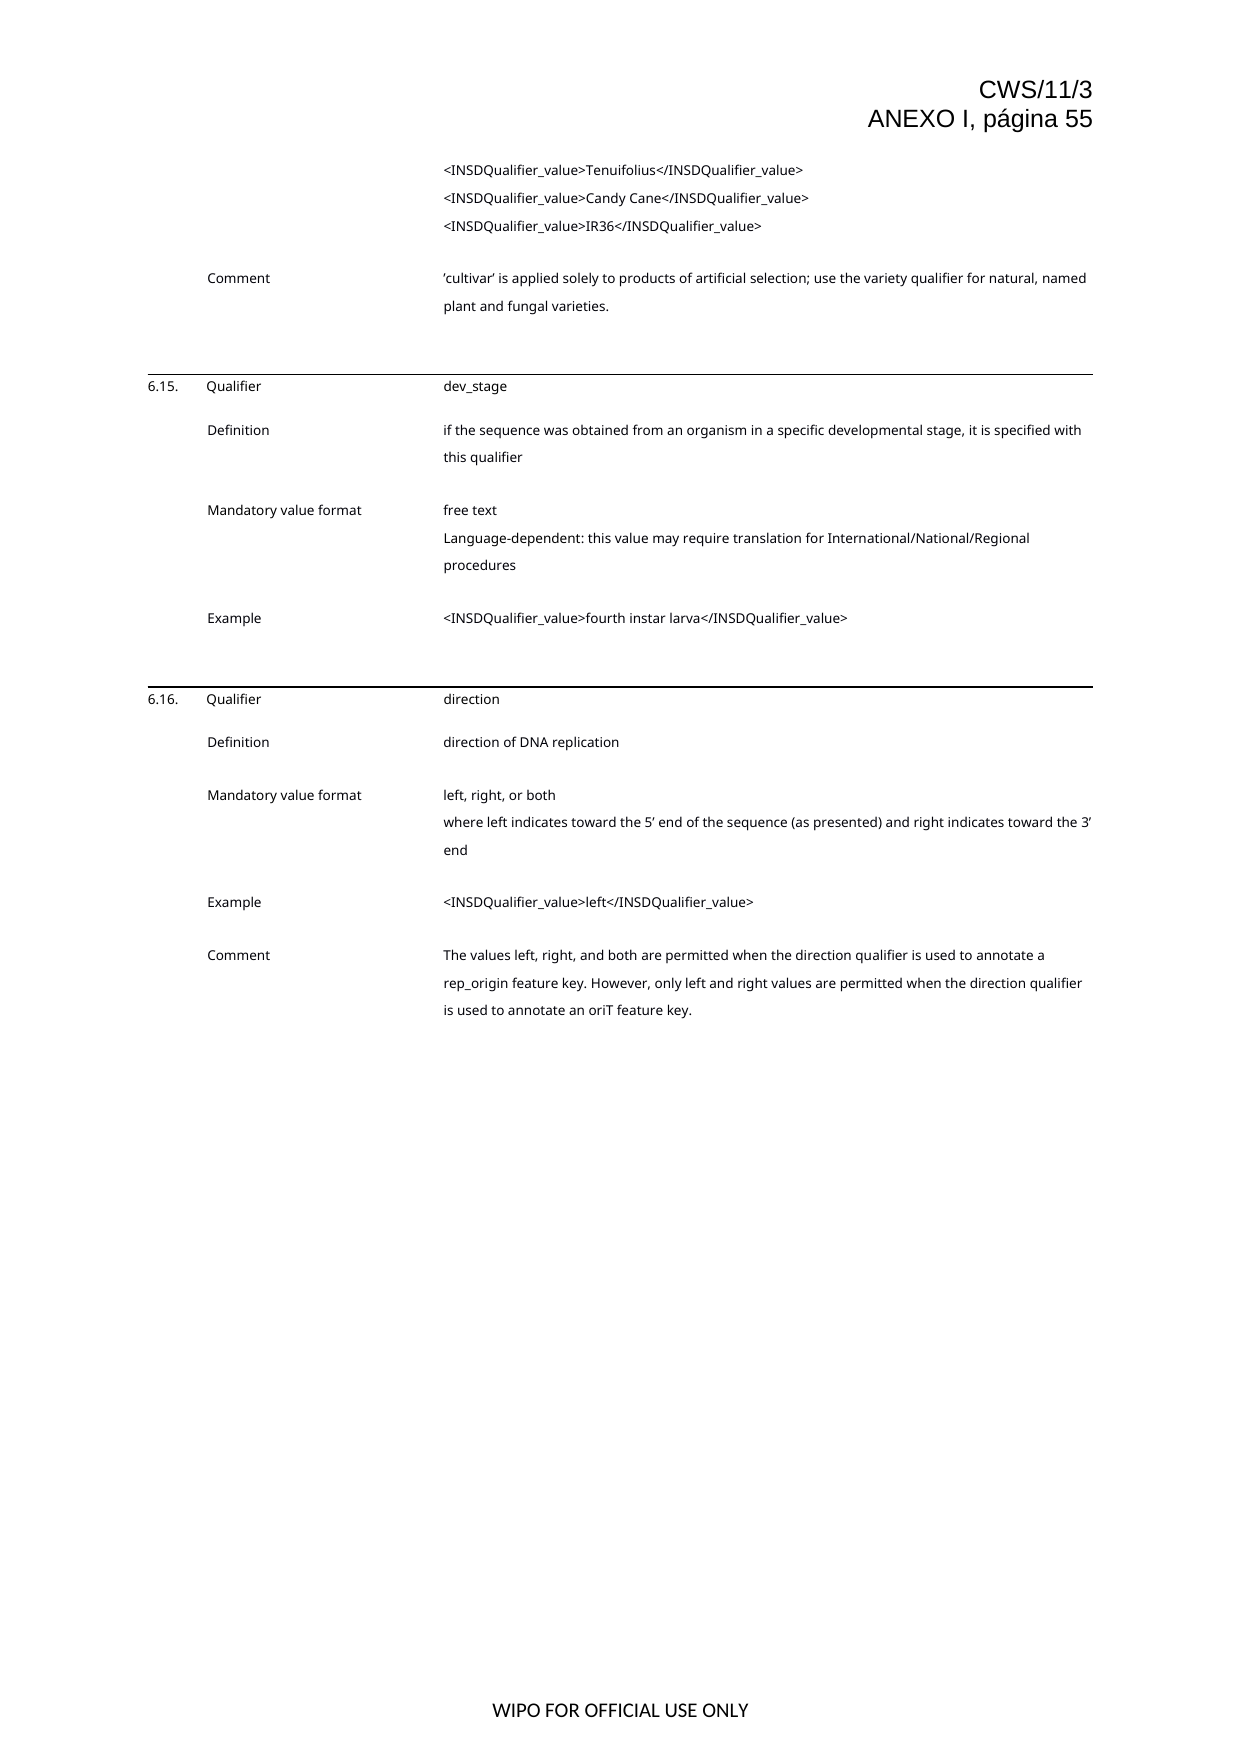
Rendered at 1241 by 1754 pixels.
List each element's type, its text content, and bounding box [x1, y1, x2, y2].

text Example <INSDQualifier_value>fourth instar larva</INSDQualifier_value> [207, 609, 1093, 627]
text Comment ’cultivar’ is applied solely to products of artificial selection; use the variety qualifier for natural, named plant and fungal varieties. [207, 269, 1093, 315]
text Mandatory value format left, right, or both where left indicates toward the 5’ end of the sequence (as presented) and right indicates toward the 3’ end [207, 786, 1093, 859]
text <INSDQualifier_value>IR36</INSDQualifier_value> [443, 216, 1093, 235]
text Mandatory value format free text Language-dependent: this value may require translation for International/National/Regional procedures [207, 501, 1093, 575]
text Example <INSDQualifier_value>left</INSDQualifier_value> [207, 893, 1093, 912]
text <INSDQualifier_value>Candy Cane</INSDQualifier_value> [443, 189, 1093, 207]
text Qualifier dev_stage [148, 375, 1093, 396]
text Qualifier direction [148, 688, 1093, 708]
text Definition if the sequence was obtained from an organism in a specific developmental stage, it is specified with this qualifier [207, 421, 1093, 467]
text Definition direction of DNA replication [207, 733, 1093, 751]
text <INSDQualifier_value>Tenuifolius</INSDQualifier_value> [443, 161, 1093, 180]
text Comment The values left, right, and both are permitted when the direction qualifier is used to annotate a rep_origin feature key. However, only left and right values are permitted when the direction qualifier is used to annotate an oriT feature key. [207, 946, 1093, 1020]
